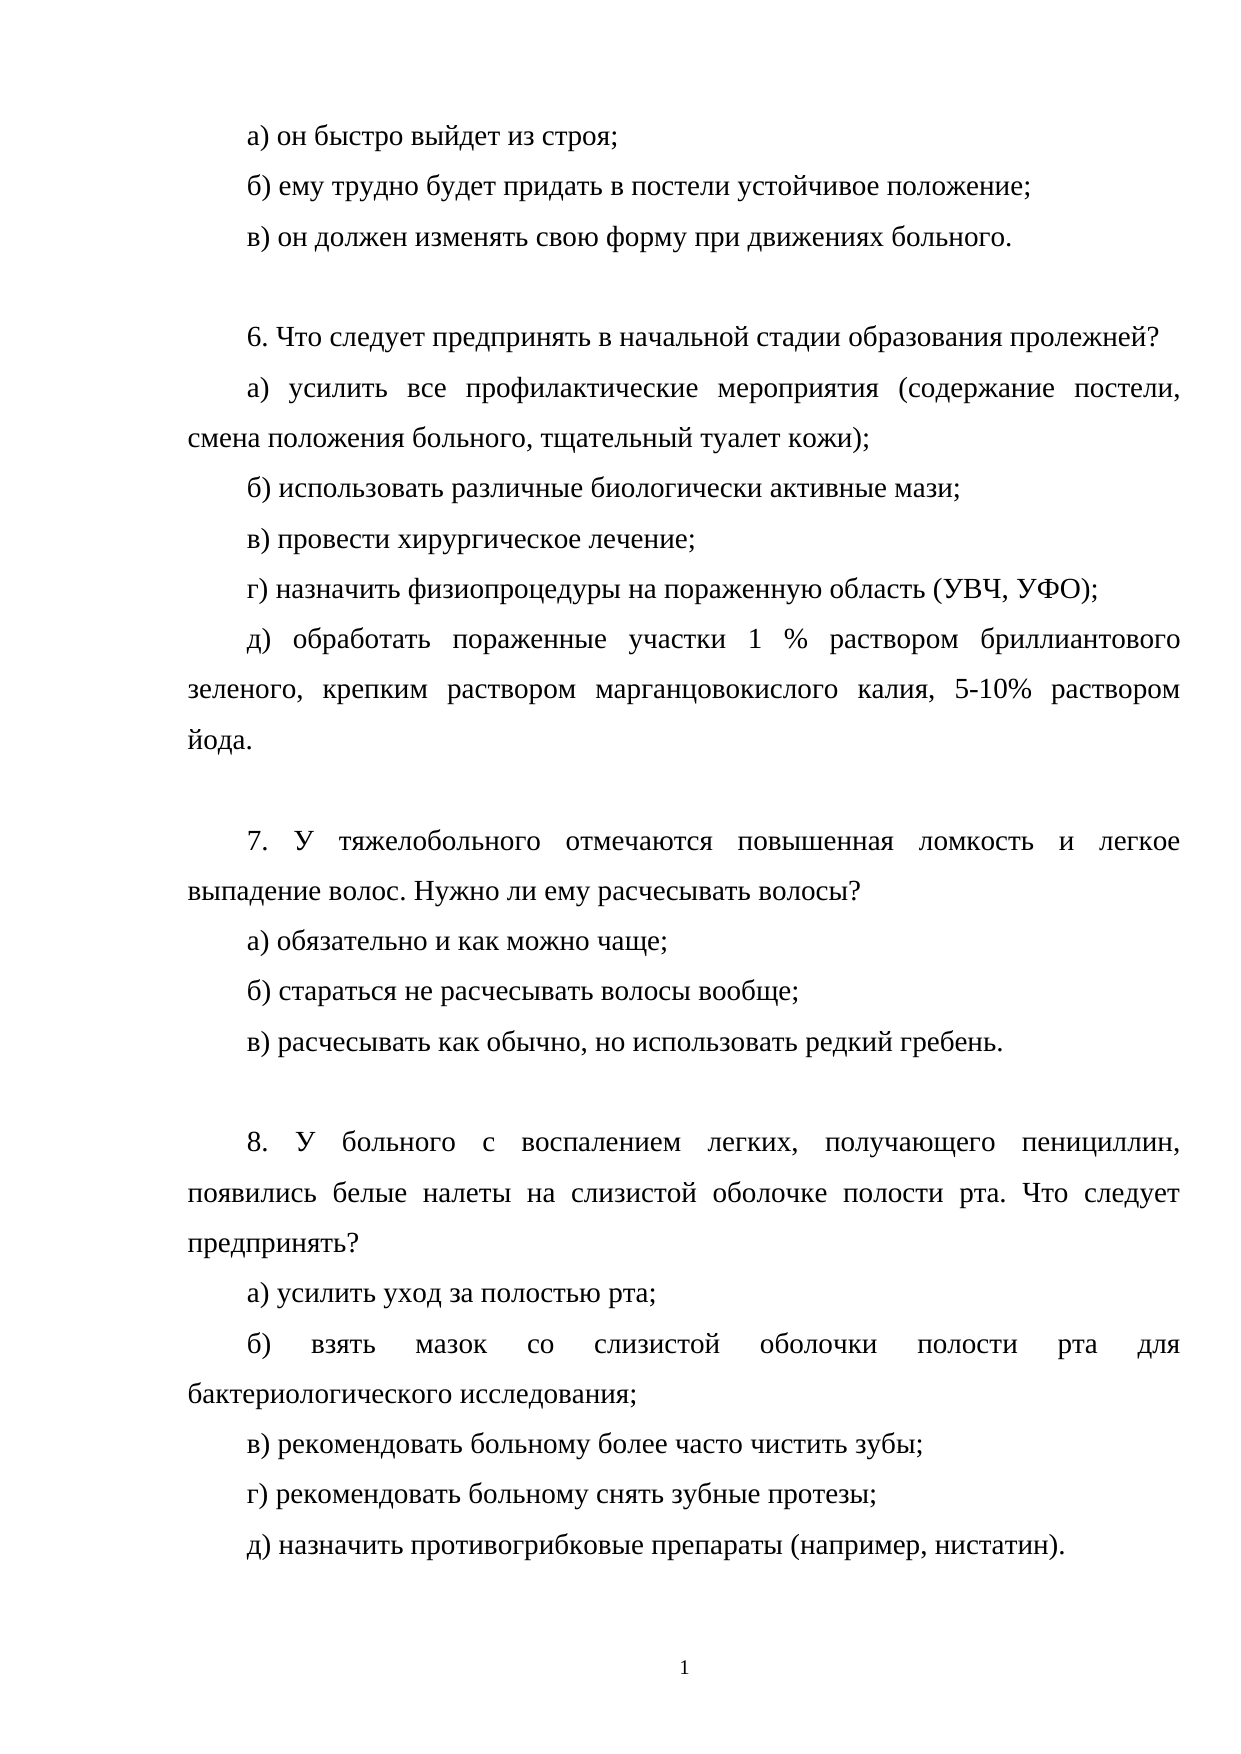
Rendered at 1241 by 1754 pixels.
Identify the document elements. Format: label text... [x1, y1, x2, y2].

text г) рекомендовать больному снять зубные протезы; [187, 1477, 1181, 1510]
text д) назначить противогрибковые препараты (например, нистатин). [187, 1527, 1181, 1561]
text б) стараться не расчесывать волосы вообще; [187, 973, 1181, 1007]
text г) назначить физиопроцедуры на пораженную область (УВЧ, УФО); [187, 571, 1181, 604]
text в) рекомендовать больному более часто чистить зубы; [187, 1426, 1181, 1460]
text д) обработать пораженные участки 1 % раствором бриллиантового зеленого, крепким раствором марганцовокислого калия, 5-10% раствором йода. [187, 621, 1181, 756]
text в) он должен изменять свою форму при движениях больного. [187, 219, 1181, 252]
text б) взять мазок со слизистой оболочки полости рта для бактериологического исследования; [187, 1326, 1181, 1409]
text а) он быстро выйдет из строя; [187, 118, 1181, 152]
text 8. У больного с воспалением легких, получающего пенициллин, появились белые налеты на слизистой оболочке полости рта. Что следует предпринять? [187, 1124, 1181, 1259]
text в) расчесывать как обычно, но использовать редкий гребень. [187, 1024, 1181, 1057]
text б) ему трудно будет придать в постели устойчивое положение; [187, 168, 1181, 202]
text б) использовать различные биологически активные мази; [187, 470, 1181, 504]
text а) усилить все профилактические мероприятия (содержание постели, смена положения больного, тщательный туалет кожи); [187, 370, 1181, 454]
text 7. У тяжелобольного отмечаются повышенная ломкость и легкое выпадение волос. Нужно ли ему расчесывать волосы? [187, 823, 1181, 906]
text в) провести хирургическое лечение; [187, 521, 1181, 554]
text а) обязательно и как можно чаще; [187, 923, 1181, 957]
text а) усилить уход за полостью рта; [187, 1275, 1181, 1309]
text 6. Что следует предпринять в начальной стадии образования пролежней? [187, 319, 1181, 353]
